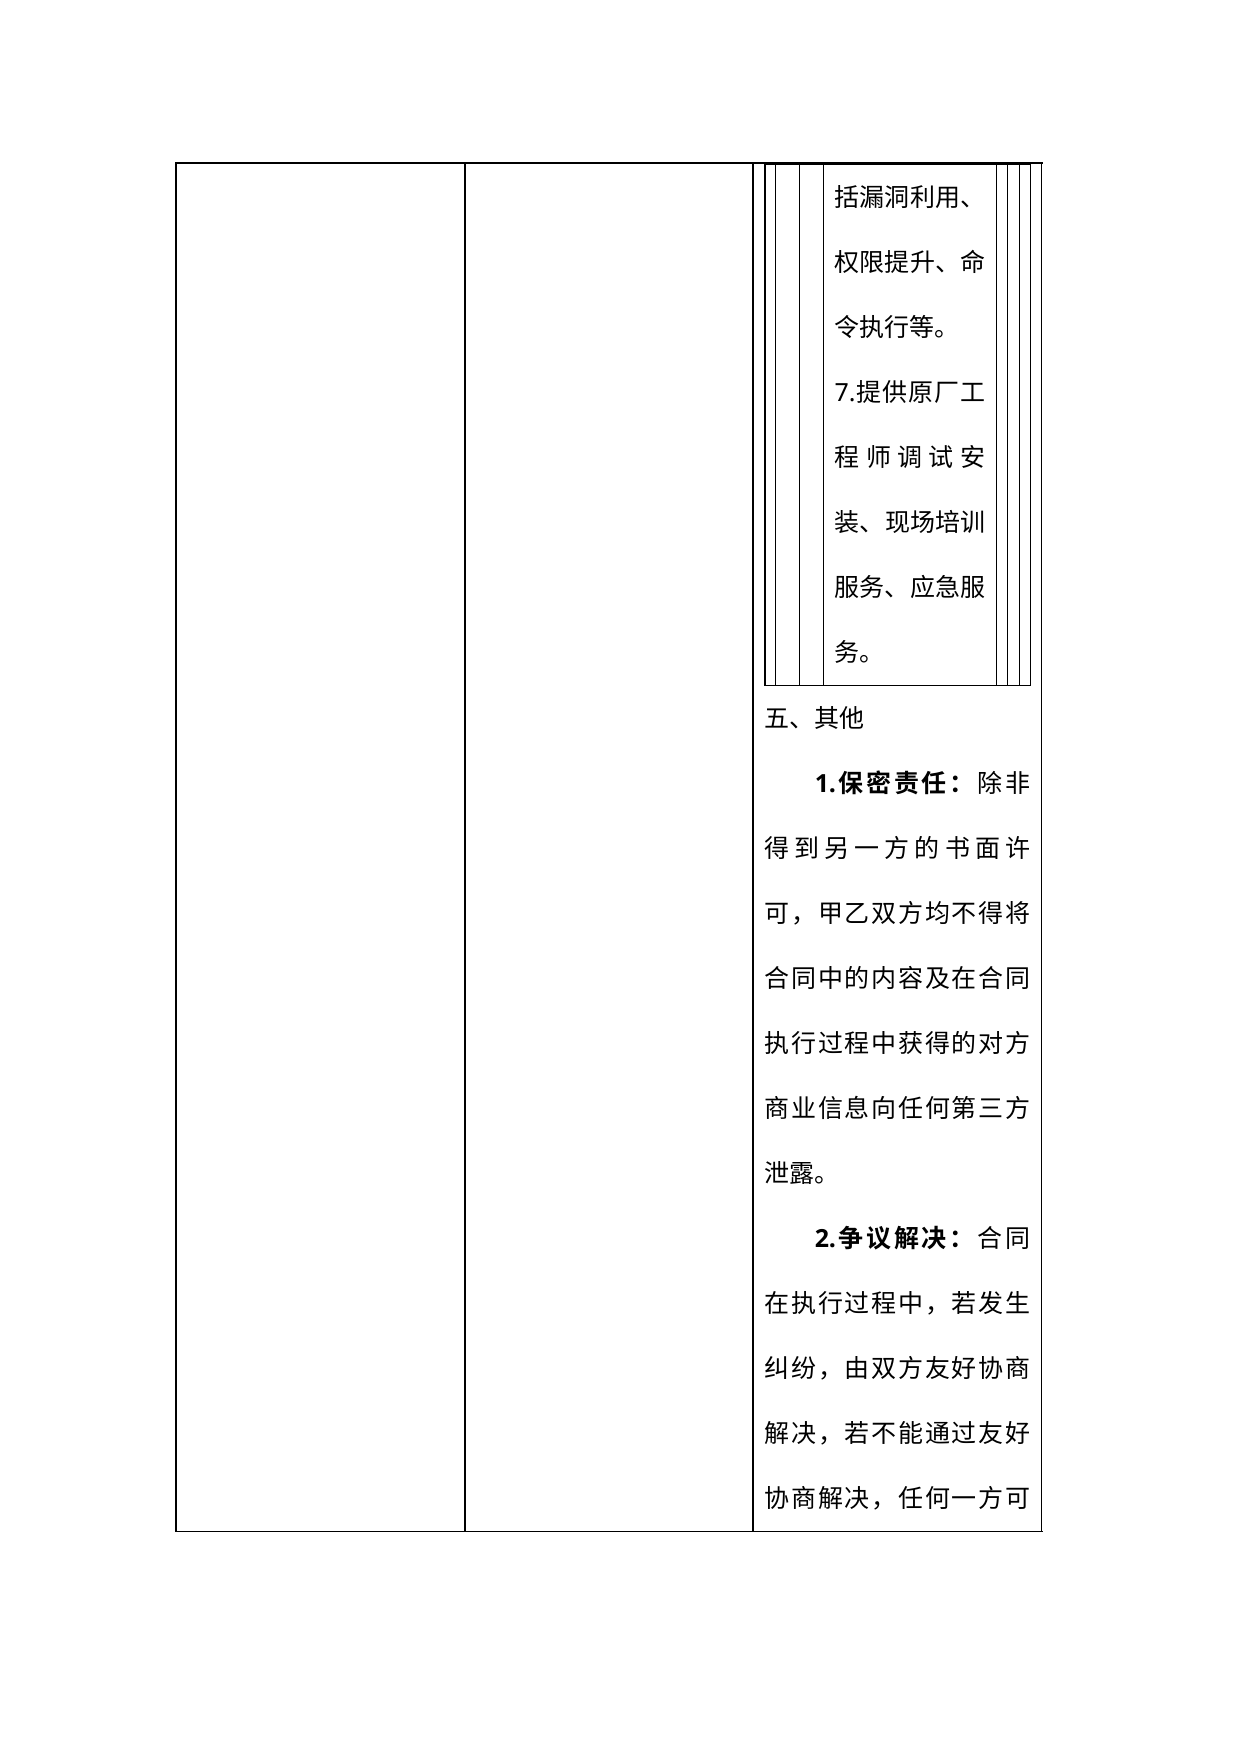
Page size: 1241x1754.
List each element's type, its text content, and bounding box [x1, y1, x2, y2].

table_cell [754, 164, 1041, 1531]
table_cell 1 [466, 164, 752, 1531]
table_cell [177, 164, 464, 1531]
